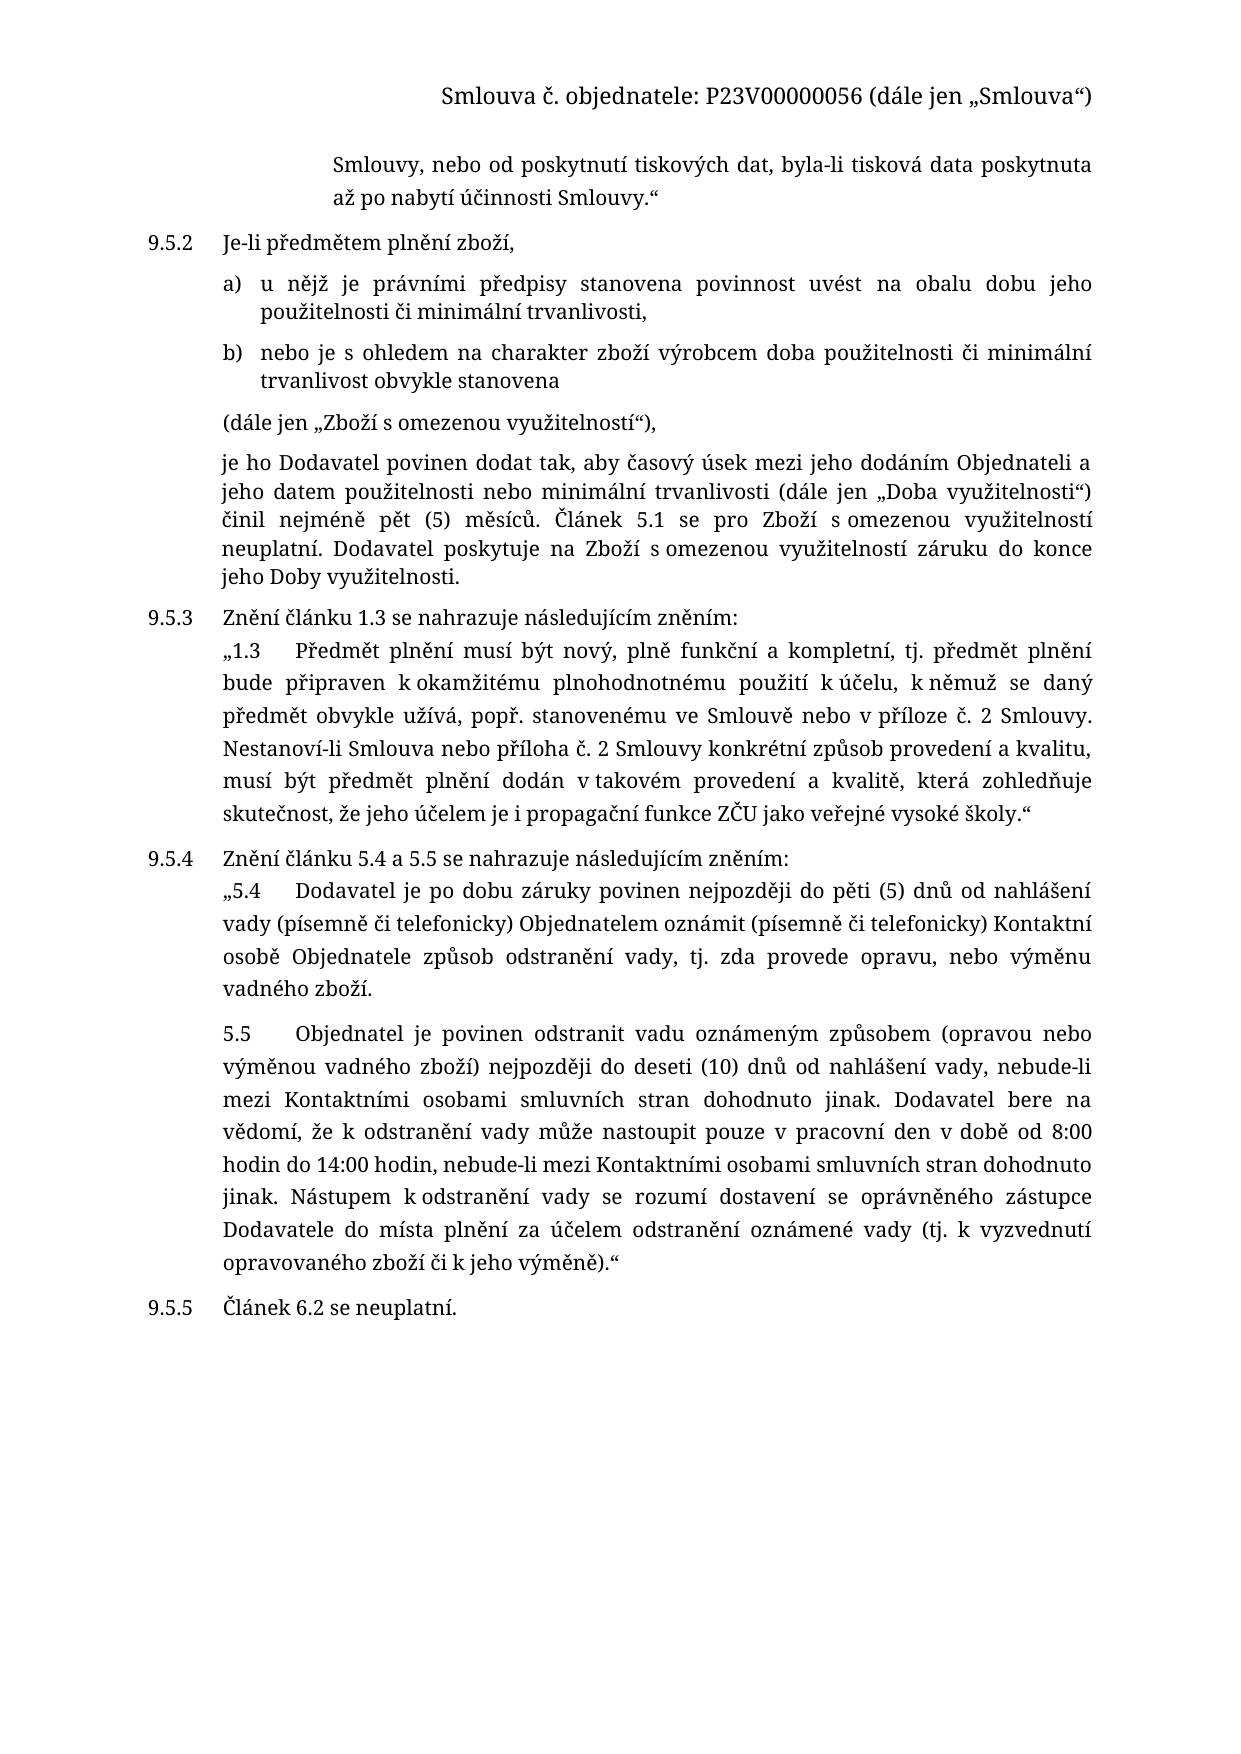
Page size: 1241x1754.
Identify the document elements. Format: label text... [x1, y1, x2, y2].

list „1.3 Předmět plnění musí být nový, plně funkční a kompletní, tj. předmět plnění bude připraven k okamžitému plnohodnotnému použití k účelu, k němuž se daný předmět obvykle užívá, popř. stanovenému ve Smlouvě nebo v příloze č. 2 Smlouvy. Nestanoví-li Smlouva nebo příloha č. 2 Smlouvy konkrétní způsob provedení a kvalitu, musí být předmět plnění dodán v takovém provedení a kvalitě, která zohledňuje skutečnost, že jeho účelem je i propagační funkce ZČU jako veřejné vysoké školy.“ [223, 636, 1093, 827]
list Znění článku 5.4 a 5.5 se nahrazuje následujícím zněním: [148, 844, 1093, 872]
list „5.4 Dodavatel je po dobu záruky povinen nejpozději do pěti (5) dnů od nahlášení vady (písemně či telefonicky) Objednatelem oznámit (písemně či telefonicky) Kontaktní osobě Objednatele způsob odstranění vady, tj. zda provede opravu, nebo výměnu vadného zboží. [223, 877, 1093, 1003]
list u nějž je právními předpisy stanovena povinnost uvést na obalu dobu jeho použitelnosti či minimální trvanlivosti, [223, 269, 1093, 326]
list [295, 150, 1093, 211]
text (dále jen „Zboží s omezenou využitelností“), [223, 408, 1093, 436]
list Znění článku 1.3 se nahrazuje následujícím zněním: [148, 603, 1093, 632]
list Článek 6.2 se neuplatní. [148, 1293, 1093, 1321]
list Je-li předmětem plnění zboží, [148, 228, 1093, 256]
list 5.5 Objednatel je povinen odstranit vadu oznámeným způsobem (opravou nebo výměnou vadného zboží) nejpozději do deseti (10) dnů od nahlášení vady, nebude-li mezi Kontaktními osobami smluvních stran dohodnuto jinak. Dodavatel bere na vědomí, že k odstranění vady může nastoupit pouze v pracovní den v době od 8:00 hodin do 14:00 hodin, nebude-li mezi Kontaktními osobami smluvních stran dohodnuto jinak. Nástupem k odstranění vady se rozumí dostavení se oprávněného zástupce Dodavatele do místa plnění za účelem odstranění oznámené vady (tj. k vyzvednutí opravovaného zboží či k jeho výměně).“ [223, 1019, 1093, 1276]
list nebo je s ohledem na charakter zboží výrobcem doba použitelnosti či minimální trvanlivost obvykle stanovena [223, 338, 1093, 395]
text je ho Dodavatel povinen dodat tak, aby časový úsek mezi jeho dodáním Objednateli a jeho datem použitelnosti nebo minimální trvanlivosti (dále jen „Doba využitelnosti“) činil nejméně pět (5) měsíců. Článek 5.1 se pro Zboží s omezenou využitelností neuplatní. Dodavatel poskytuje na Zboží s omezenou využitelností záruku do konce jeho Doby využitelnosti. [221, 448, 1093, 591]
